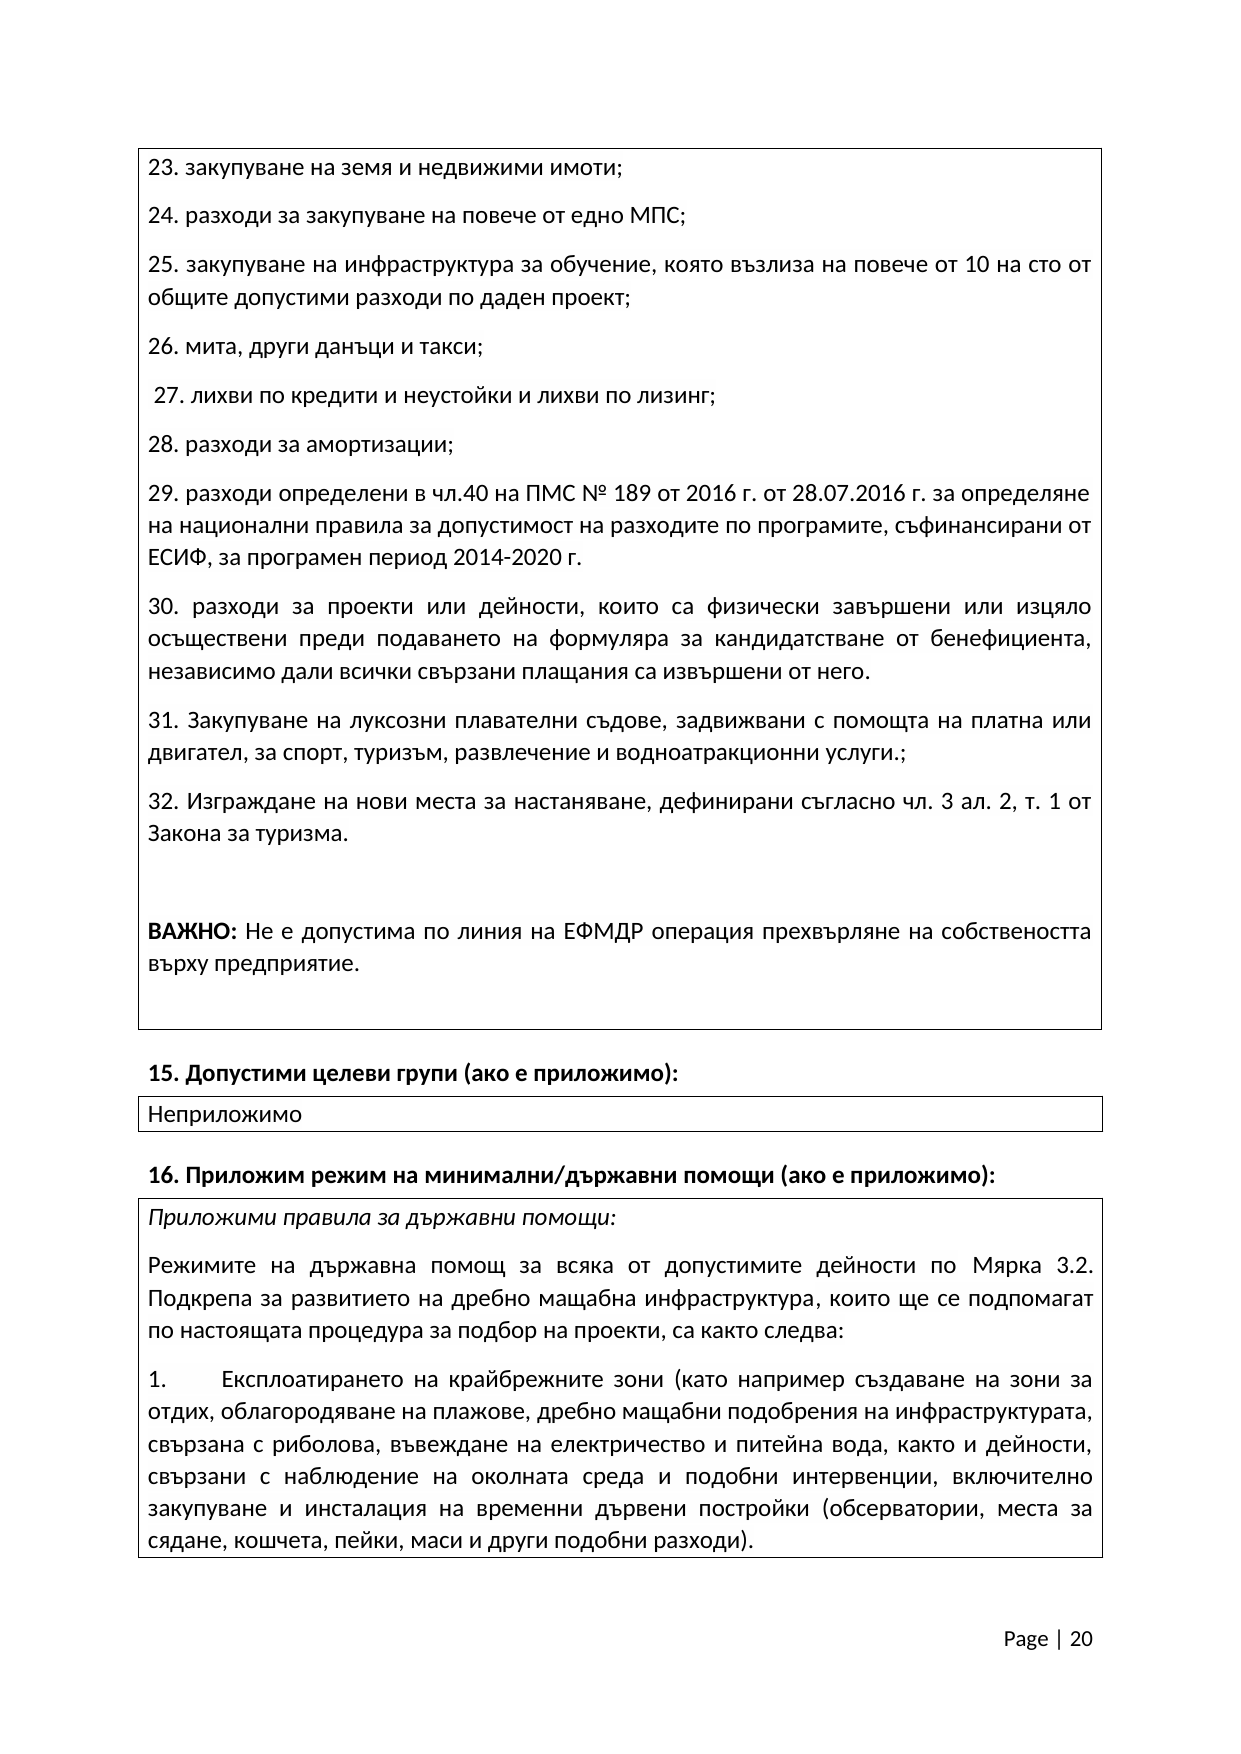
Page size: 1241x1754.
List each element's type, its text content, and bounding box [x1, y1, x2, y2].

text Неприложимо [139, 1097, 1102, 1131]
text Приложими правила за държавни помощи: [139, 1199, 1102, 1231]
text 31. Закупуване на луксозни плавателни съдове, задвижвани с помощта на платна или двигател, за спорт, туризъм, развлечение и водноатракционни услуги.; [139, 701, 1101, 767]
text 24. разходи за закупуване на повече от едно МПС; [139, 197, 1101, 230]
text Режимите на държавна помощ за всяка от допустимите дейности по Мярка 3.2. Подкрепа за развитието на дребно мащабна инфраструктура, които ще се подпомагат по настоящата процедура за подбор на проекти, са както следва: [139, 1247, 1102, 1345]
text 26. мита, други данъци и такси; [139, 327, 1101, 360]
text 16. Приложим режим на минимални/държавни помощи (ако е приложимо): [148, 1159, 1093, 1189]
text 28. разходи за амортизации; [139, 425, 1101, 458]
text 1. Експлоатирането на крайбрежните зони (като например създаване на зони за отдих, облагородяване на плажове, дребно мащабни подобрения на инфраструктурата, свързана с риболова, въвеждане на електричество и питейна вода, както и дейности, свързани с наблюдение на околната среда и подобни интервенции, включително закупуване и инсталация на временни дървени постройки (обсерватории, места за сядане, кошчета, пейки, маси и други подобни разходи). [139, 1360, 1102, 1557]
text 27. лихви по кредити и неустойки и лихви по лизинг; [139, 376, 1101, 409]
text ВАЖНО: Не е допустима по линия на ЕФМДР операция прехвърляне на собствеността върху предприятие. [139, 912, 1101, 978]
text 30. разходи за проекти или дейности, които са физически завършени или изцяло осъществени преди подаването на формуляра за кандидатстване от бенефициента, независимо дали всички свързани плащания са извършени от него. [139, 587, 1101, 685]
text 23. закупуване на земя и недвижими имоти; [139, 149, 1101, 181]
text 25. закупуване на инфраструктура за обучение, която възлиза на повече от 10 на сто от общите допустими разходи по даден проект; [139, 246, 1101, 311]
text 29. разходи определени в чл.40 на ПМС № 189 от 2016 г. от 28.07.2016 г. за определяне на национални правила за допустимост на разходите по програмите, съфинансирани от ЕСИФ, за програмен период 2014-2020 г. [139, 474, 1101, 572]
text 32. Изграждане на нови места за настаняване, дефинирани съгласно чл. 3 ал. 2, т. 1 от Закона за туризма. [139, 782, 1101, 848]
text 15. Допустими целеви групи (ако е приложимо): [148, 1057, 1093, 1087]
